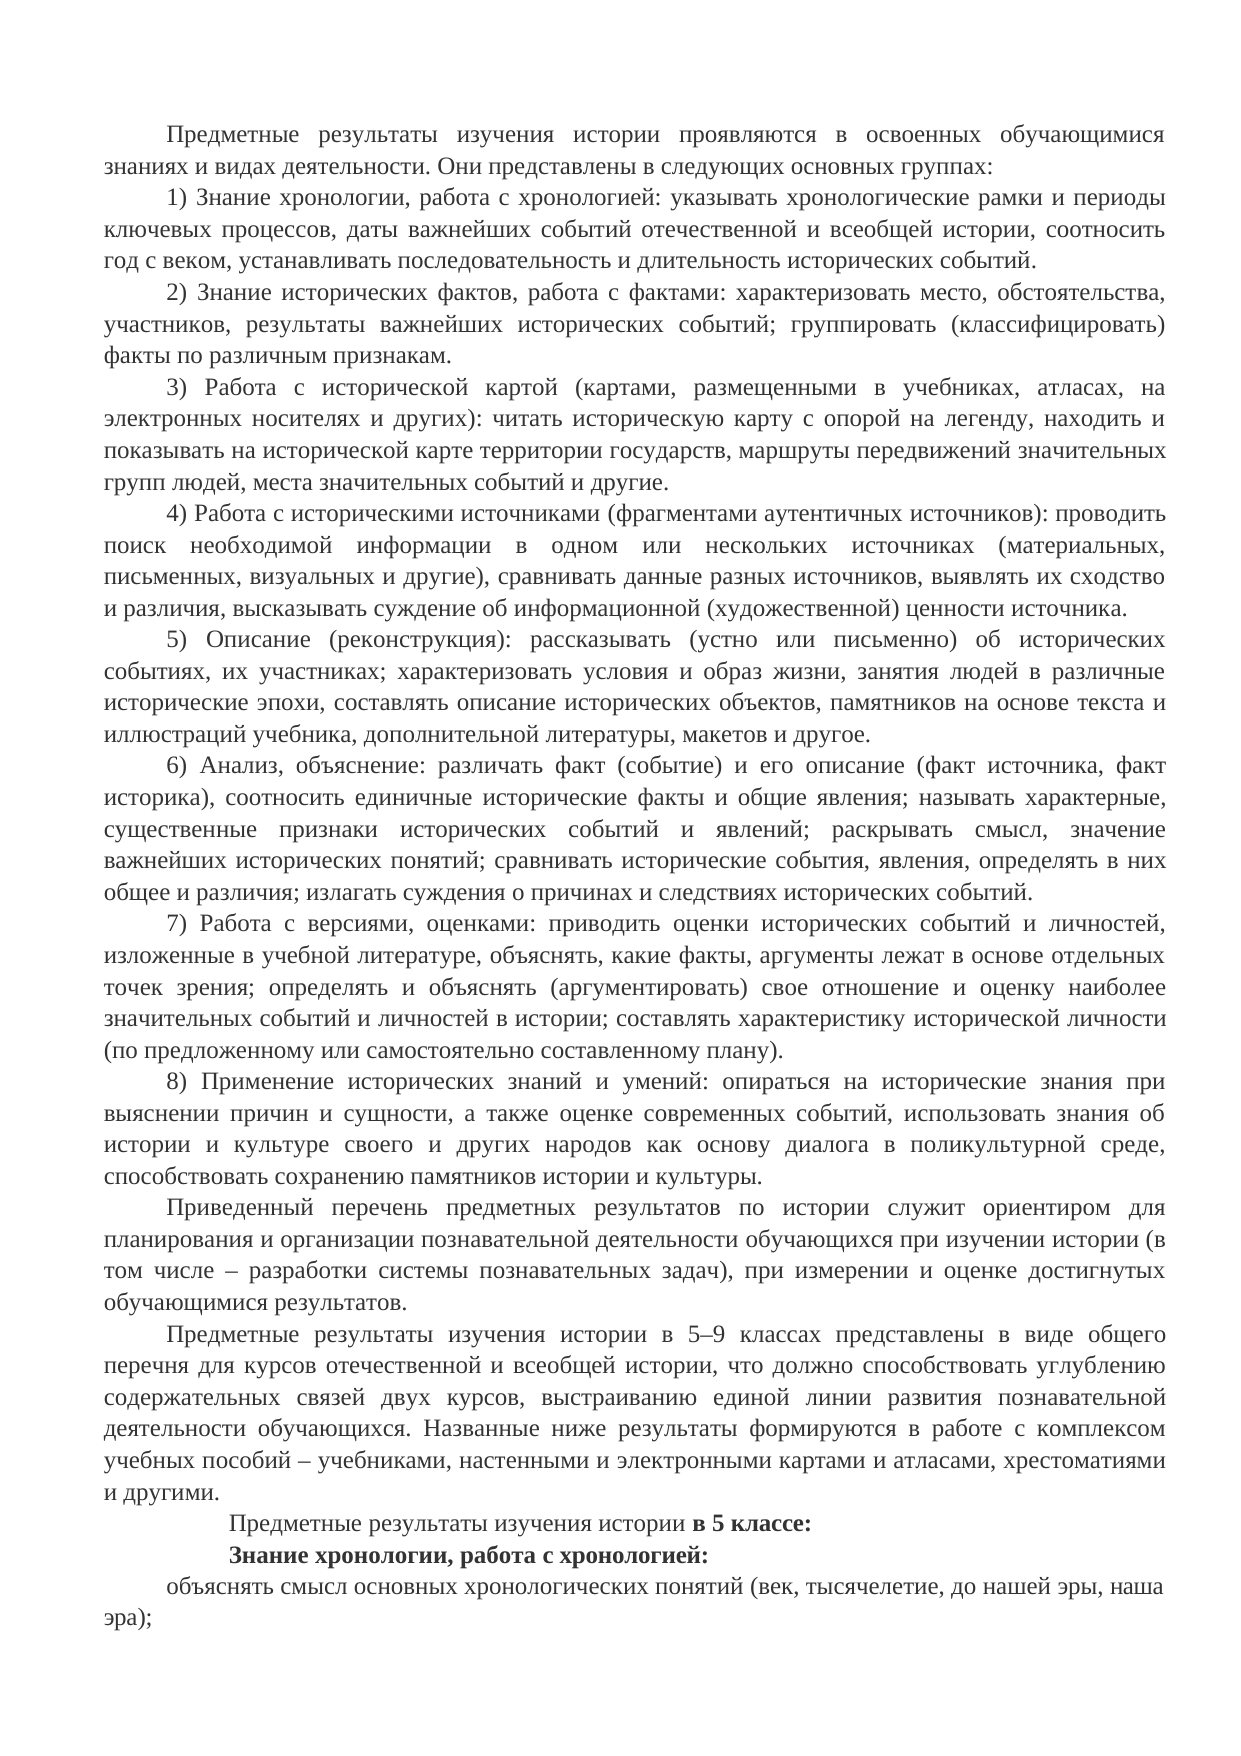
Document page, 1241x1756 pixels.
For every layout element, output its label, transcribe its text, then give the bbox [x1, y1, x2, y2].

subtitle Знание хронологии, работа с хронологией: [166, 1540, 1181, 1568]
text эра); [103, 1602, 1181, 1631]
list Работа с версиями, оценками: приводить оценки исторических событий и личностей, изложенные в учебной литературе, объяснять, какие факты, аргументы лежат в основе отдельных точек зрения; определять и объяснять (аргументировать) свое отношение и оценку наиболее значительных событий и личностей в истории; составлять характеристику исторической личности (по предложенному или самостоятельно составленному плану). [103, 908, 1167, 1063]
list Анализ, объяснение: различать факт (событие) и его описание (факт источника, факт историка), соотносить единичные исторические факты и общие явления; называть характерные, существенные признаки исторических событий и явлений; раскрывать смысл, значение важнейших исторических понятий; сравнивать исторические события, явления, определять в них общее и различия; излагать суждения о причинах и следствиях исторических событий. [103, 751, 1167, 906]
list Работа с историческими источниками (фрагментами аутентичных источников): проводить поиск необходимой информации в одном или нескольких источниках (материальных, письменных, визуальных и другие), сравнивать данные разных источников, выявлять их сходство и различия, высказывать суждение об информационной (художественной) ценности источника. [103, 498, 1167, 622]
list Знание исторических фактов, работа с фактами: характеризовать место, обстоятельства, участников, результаты важнейших исторических событий; группировать (классифицировать) факты по различным признакам. [103, 277, 1166, 369]
list Знание хронологии, работа с хронологией: указывать хронологические рамки и периоды ключевых процессов, даты важнейших событий отечественной и всеобщей истории, соотносить год с веком, устанавливать последовательность и длительность исторических событий. [103, 182, 1166, 274]
text объяснять смысл основных хронологических понятий (век, тысячелетие, до нашей эры, наша [166, 1571, 1181, 1599]
text Приведенный перечень предметных результатов по истории служит ориентиром для планирования и организации познавательной деятельности обучающихся при изучении истории (в том числе ‒ разработки системы познавательных задач), при измерении и оценке достигнутых обучающимися результатов. [103, 1192, 1166, 1316]
text Предметные результаты изучения истории проявляются в освоенных обучающимися знаниях и видах деятельности. Они представлены в следующих основных группах: [103, 119, 1166, 180]
list Применение исторических знаний и умений: опираться на исторические знания при выяснении причин и сущности, а также оценке современных событий, использовать знания об истории и культуре своего и других народов как основу диалога в поликультурной среде, способствовать сохранению памятников истории и культуры. [103, 1066, 1166, 1190]
list Работа с исторической картой (картами, размещенными в учебниках, атласах, на электронных носителях и других): читать историческую карту с опорой на легенду, находить и показывать на исторической карте территории государств, маршруты передвижений значительных групп людей, места значительных событий и другие. [103, 372, 1167, 495]
text Предметные результаты изучения истории в 5 классе: [166, 1508, 1181, 1537]
text Предметные результаты изучения истории в 5–9 классах представлены в виде общего перечня для курсов отечественной и всеобщей истории, что должно способствовать углублению содержательных связей двух курсов, выстраиванию единой линии развития познавательной деятельности обучающихся. Названные ниже результаты формируются в работе с комплексом учебных пособий ‒ учебниками, настенными и электронными картами и атласами, хрестоматиями и другими. [103, 1319, 1167, 1505]
list Описание (реконструкция): рассказывать (устно или письменно) об исторических событиях, их участниках; характеризовать условия и образ жизни, занятия людей в различные исторические эпохи, составлять описание исторических объектов, памятников на основе текста и иллюстраций учебника, дополнительной литературы, макетов и другое. [103, 624, 1167, 748]
